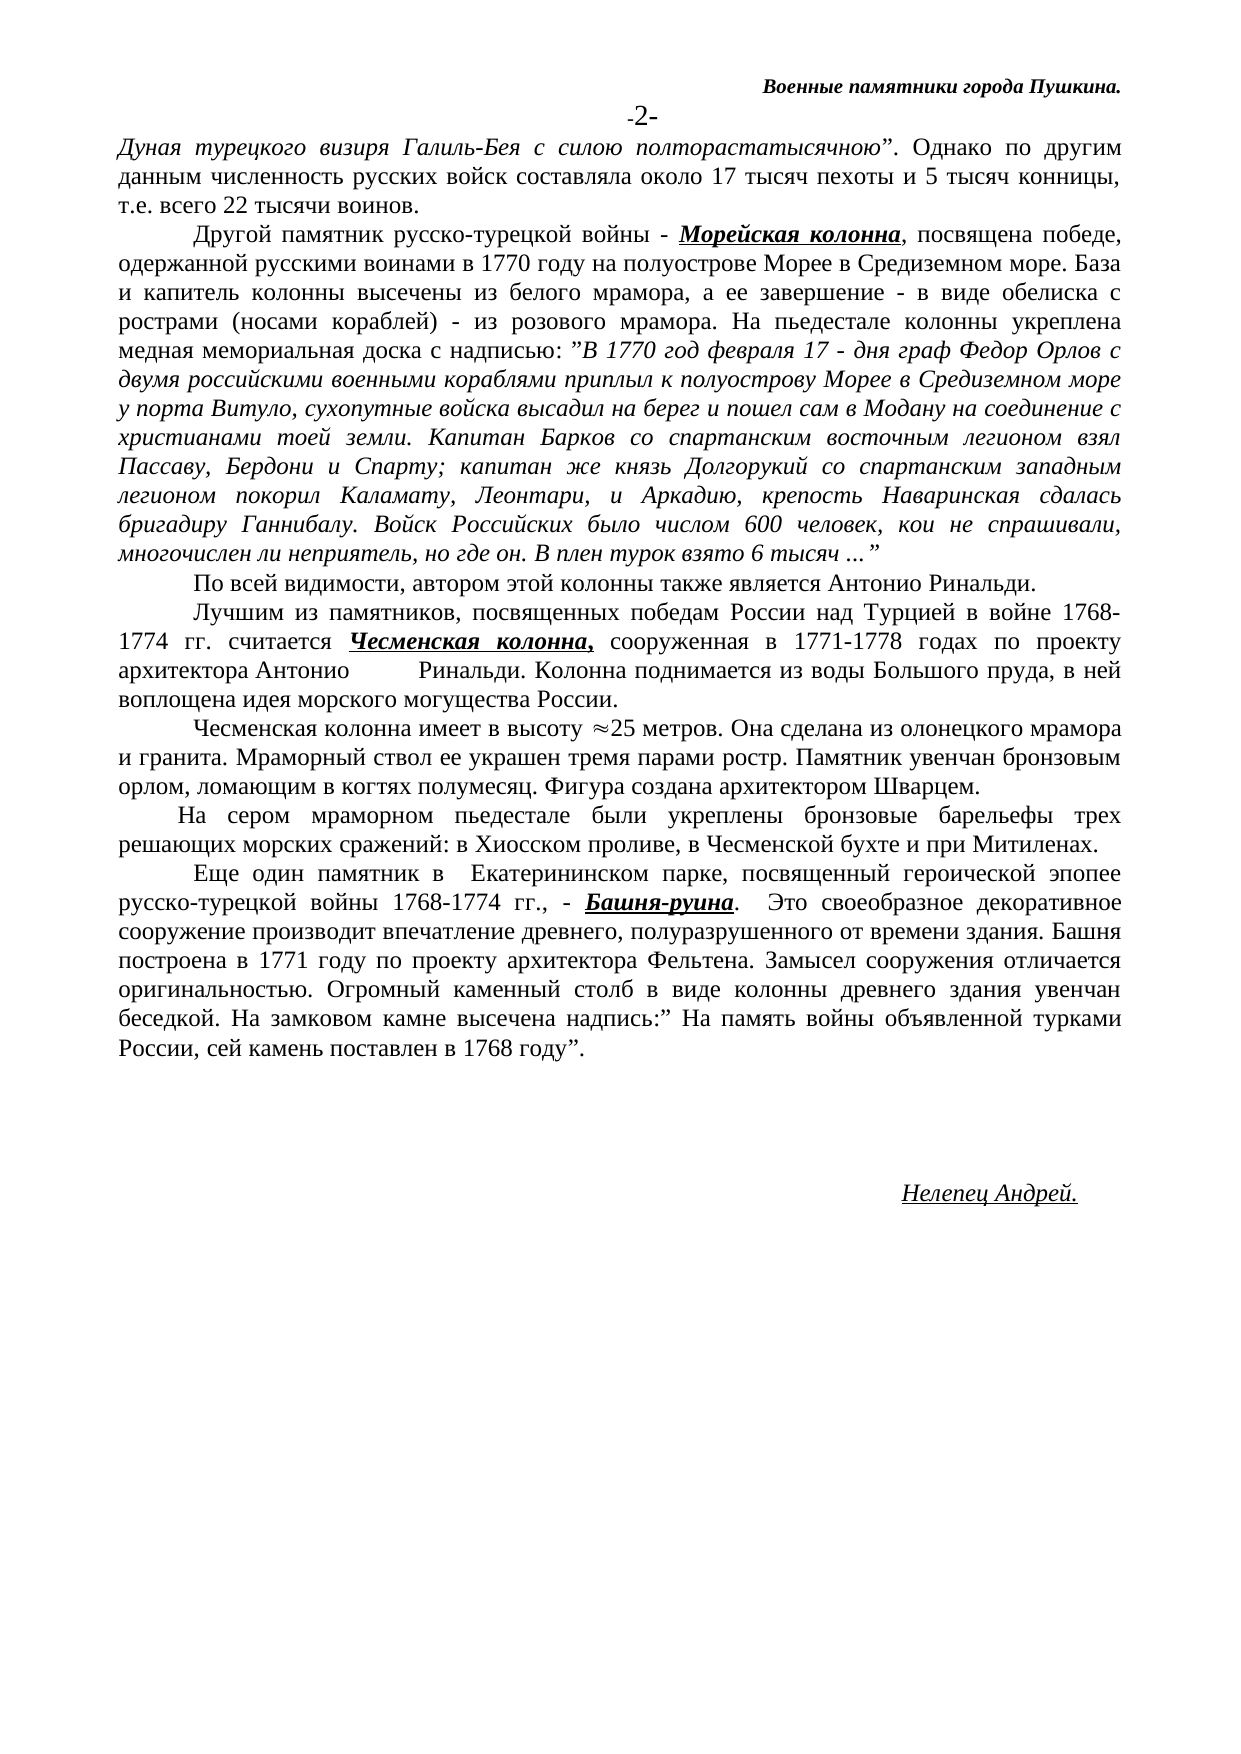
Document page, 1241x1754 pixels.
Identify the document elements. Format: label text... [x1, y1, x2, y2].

text Лучшим из памятников, посвященных победам России над Турцией в войне 1768-1774 гг. считается Чесменская колонна, сооруженная в 1771-1778 годах по проекту архитектора Антонио Ринальди. Колонна поднимается из воды Большого пруда, в ней воплощена идея морского могущества России. [118, 596, 1122, 713]
text По всей видимости, автором этой колонны также является Антонио Ринальди. [118, 567, 1122, 596]
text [118, 131, 1122, 219]
text Нелепец Андрей. [118, 1178, 1078, 1207]
text Еще один памятник в Екатерининском парке, посвященный героической эпопее русско-турецкой войны 1768-1774 гг., - Башня-руина. Это своеобразное декоративное сооружение производит впечатление древнего, полуразрушенного от времени здания. Башня построена в 1771 году по проекту архитектора Фельтена. Замысел сооружения отличается оригинальностью. Огромный каменный столб в виде колонны древнего здания увенчан беседкой. На замковом камне высечена надпись:” На память войны объявленной турками России, сей камень поставлен в 1768 году”. [118, 858, 1122, 1061]
text На сером мраморном пьедестале были укреплены бронзовые барельефы трех решающих морских сражений: в Хиосском проливе, в Чесменской бухте и при Митиленах. [118, 800, 1122, 858]
text Другой памятник русско-турецкой войны - Морейская колонна, посвящена победе, одержанной русскими воинами в 1770 году на полуострове Морее в Средиземном море. База и капитель колонны высечены из белого мрамора, а ее завершение - в виде обелиска с рострами (носами кораблей) - из розового мрамора. На пьедестале колонны укреплена медная мемориальная доска с надписью: ”В 1770 год февраля 17 - дня граф Федор Орлов с двумя российскими военными кораблями приплыл к полуострову Морее в Средиземном море у порта Витуло, сухопутные войска высадил на берег и пошел сам в Модану на соединение с христианами тоей земли. Капитан Барков со спартанским восточным легионом взял Пассаву, Бердони и Спарту; капитан же князь Долгорукий со спартанским западным легионом покорил Каламату, Леонтари, и Аркадию, крепость Наваринская сдалась бригадиру Ганнибалу. Войск Российских было числом 600 человек, кои не спрашивали, многочислен ли неприятель, но где он. В плен турок взято 6 тысяч ...” [118, 219, 1122, 567]
text Чесменская колонна имеет в высоту 25 метров. Она сделана из олонецкого мрамора и гранита. Мраморный ствол ее украшен тремя парами ростр. Памятник увенчан бронзовым орлом, ломающим в когтях полумесяц. Фигура создана архитектором Шварцем. [118, 713, 1122, 800]
